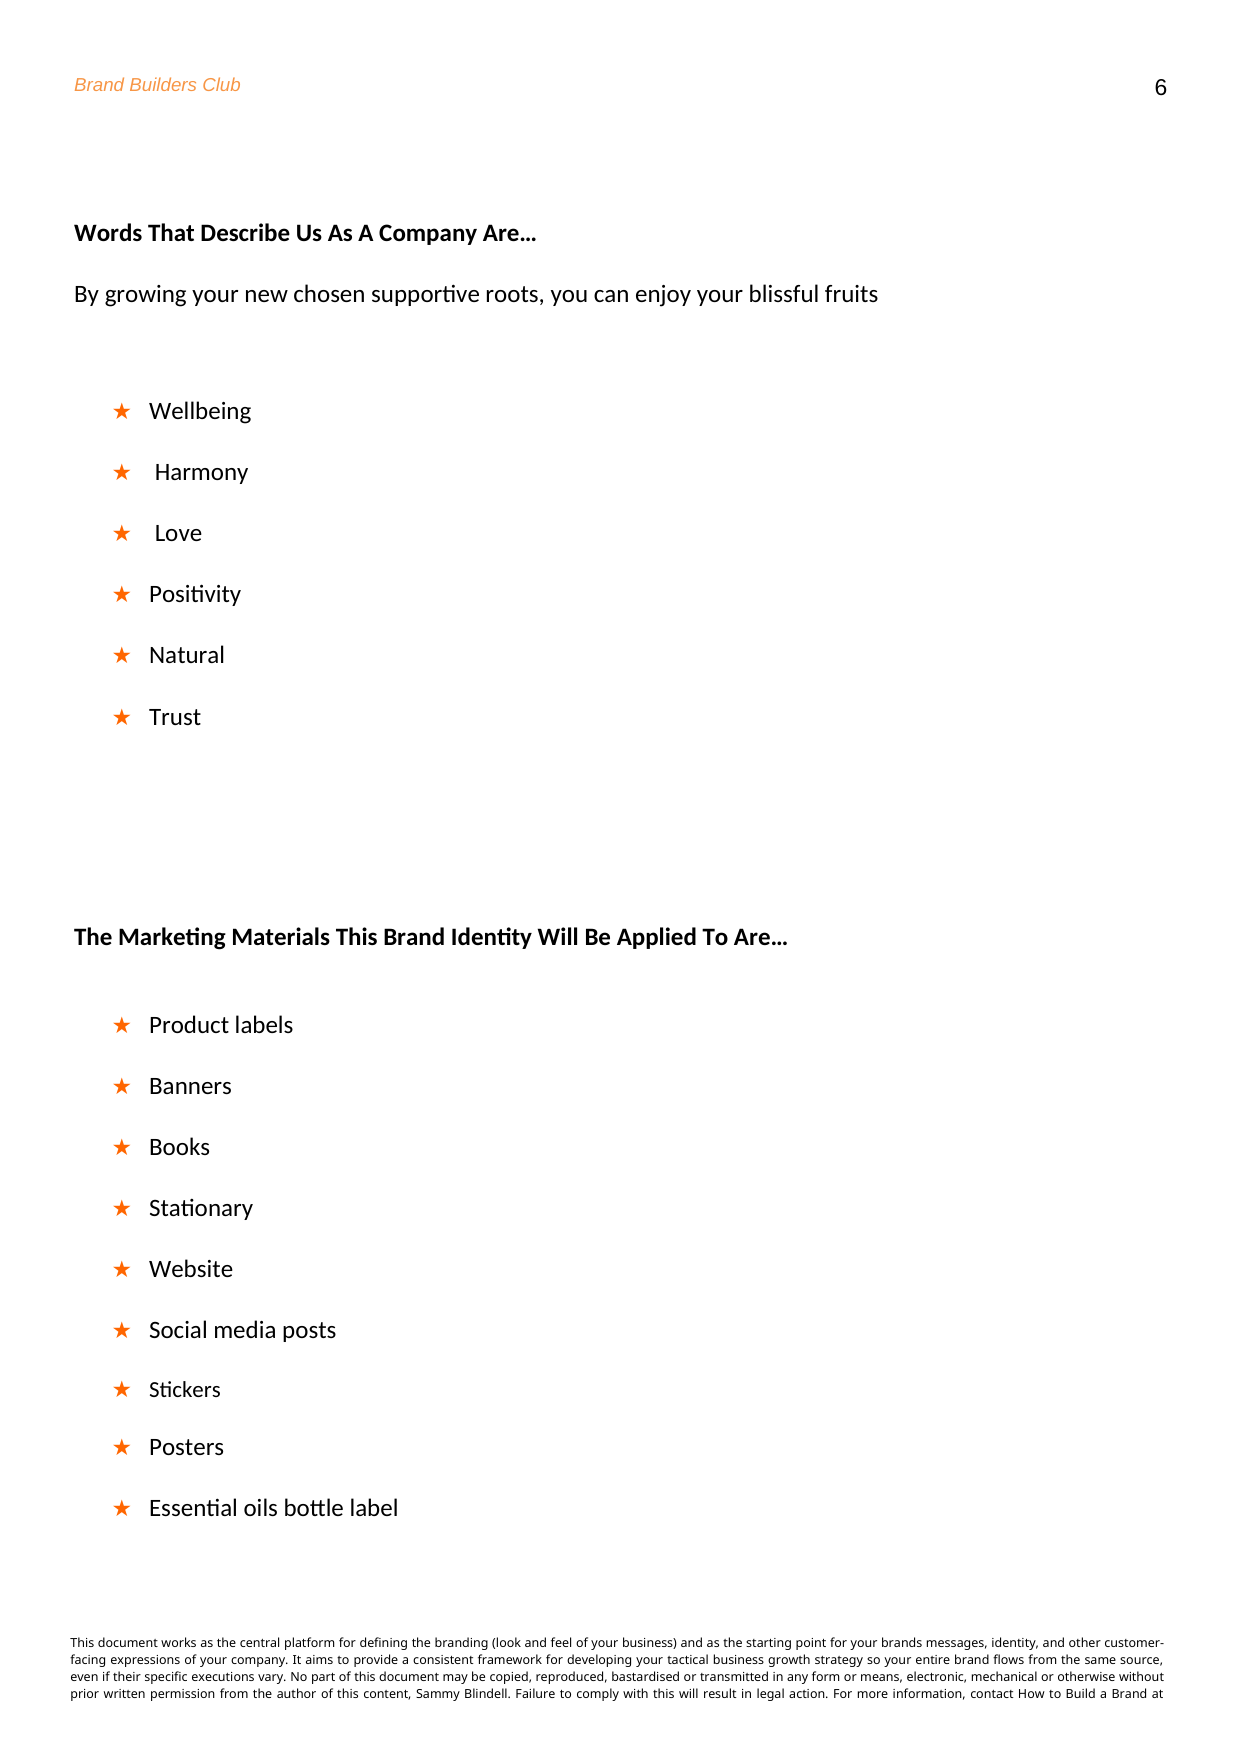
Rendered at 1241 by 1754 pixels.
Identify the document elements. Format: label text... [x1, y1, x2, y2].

list Stickers [111, 1375, 1167, 1403]
list Natural [111, 640, 1167, 670]
list Wellbeing [111, 396, 1167, 426]
list Trust [111, 701, 1167, 731]
list Harmony [111, 457, 1167, 487]
list Love [111, 518, 1167, 548]
list Social media posts [111, 1314, 1167, 1345]
list Books [111, 1131, 1167, 1162]
list Posters [111, 1431, 1167, 1462]
list Product labels [111, 1009, 1167, 1039]
text The Marketing Materials This Brand Identity Will Be Applied To Are… [74, 921, 1167, 995]
text Words That Describe Us As A Company Are… [74, 217, 1167, 248]
list Positivity [111, 579, 1167, 609]
list Website [111, 1253, 1167, 1284]
text By growing your new chosen supportive roots, you can enjoy your blissful fruits [74, 278, 1167, 309]
list Banners [111, 1070, 1167, 1101]
list Stationary [111, 1192, 1167, 1223]
list Essential oils bottle label [111, 1492, 1167, 1523]
